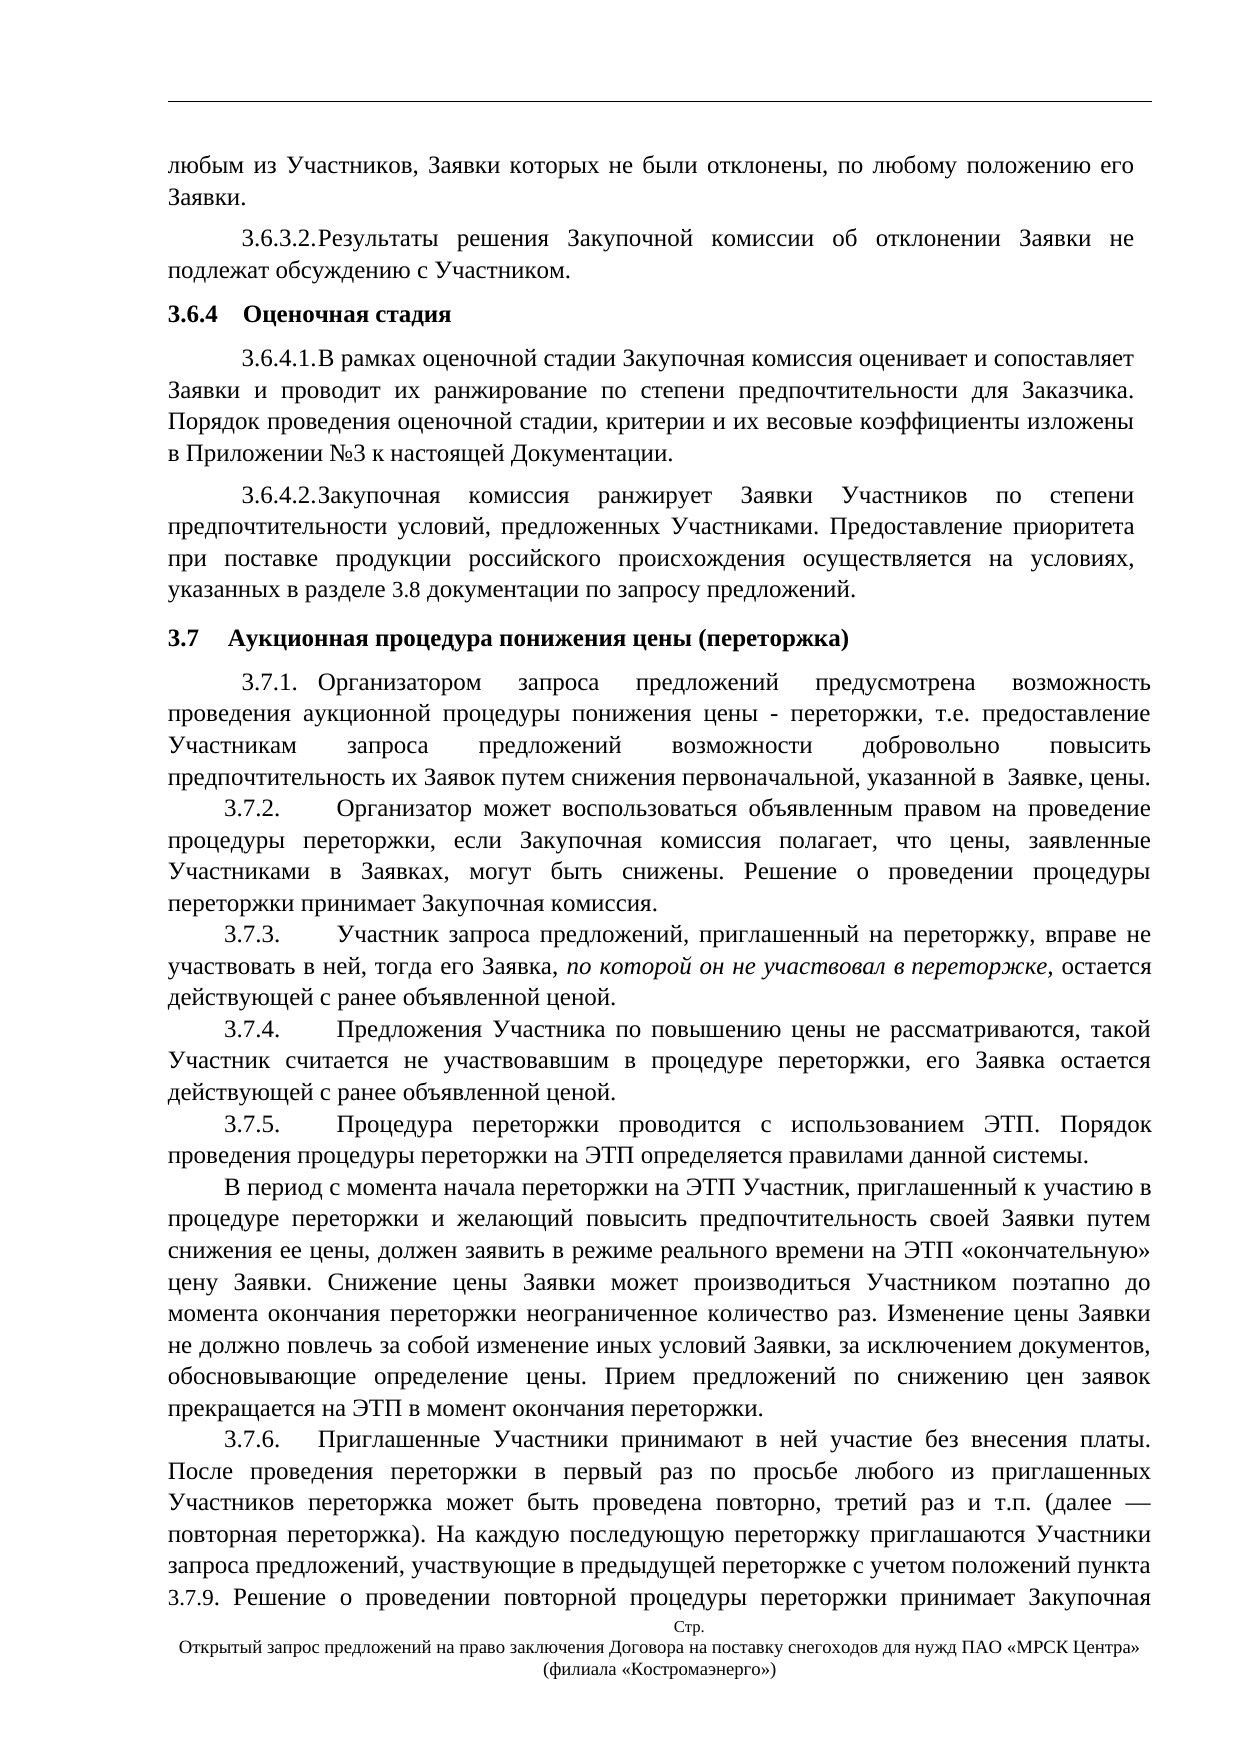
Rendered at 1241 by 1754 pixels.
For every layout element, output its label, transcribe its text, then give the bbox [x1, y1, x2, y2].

list В рамках оценочной стадии Закупочная комиссия оценивает и сопоставляет Заявки и проводит их ранжирование по степени предпочтительности для Заказчика. Порядок проведения оценочной стадии, критерии и их весовые коэффициенты изложены в Приложении №3 к настоящей Документации. [168, 343, 1135, 467]
subtitle Аукционная процедура понижения цены (переторжка) [168, 623, 1152, 652]
list Закупочная комиссия ранжирует Заявки Участников по степени предпочтительности условий, предложенных Участниками. Предоставление приоритета при поставке продукции российского происхождения осуществляется на условиях, указанных в разделе 3.8 документации по запросу предложений. [168, 480, 1135, 603]
list Результаты решения Закупочной комиссии об отклонении Заявки не подлежат обсуждению с Участником. [168, 223, 1135, 284]
text В период с момента начала переторжки на ЭТП Участник, приглашенный к участию в процедуре переторжки и желающий повысить предпочтительность своей Заявки путем снижения ее цены, должен заявить в режиме реального времени на ЭТП «окончательную» цену Заявки. Снижение цены Заявки может производиться Участником поэтапно до момента окончания переторжки неограниченное количество раз. Изменение цены Заявки не должно повлечь за собой изменение иных условий Заявки, за исключением документов, обосновывающие определение цены. Прием предложений по снижению цен заявок прекращается на ЭТП в момент окончания переторжки. [168, 1172, 1152, 1422]
list Процедура переторжки проводится с использованием ЭТП. Порядок проведения процедуры переторжки на ЭТП определяется правилами данной системы. [168, 1109, 1152, 1169]
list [168, 150, 1135, 210]
list Организатор может воспользоваться объявленным правом на проведение процедуры переторжки, если Закупочная комиссия полагает, что цены, заявленные Участниками в Заявках, могут быть снижены. Решение о проведении процедуры переторжки принимает Закупочная комиссия. [168, 793, 1152, 917]
list Организатором запроса предложений предусмотрена возможность проведения аукционной процедуры понижения цены - переторжки, т.е. предоставление Участникам запроса предложений возможности добровольно повысить предпочтительность их Заявок путем снижения первоначальной, указанной в Заявке, цены. [168, 667, 1152, 790]
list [168, 1424, 1152, 1611]
subtitle Оценочная стадия [168, 299, 1152, 328]
list Участник запроса предложений, приглашенный на переторжку, вправе не участвовать в ней, тогда его Заявка, по которой он не участвовал в переторжке, остается действующей с ранее объявленной ценой. [168, 919, 1152, 1011]
list Предложения Участника по повышению цены не рассматриваются, такой Участник считается не участвовавшим в процедуре переторжки, его Заявка остается действующей с ранее объявленной ценой. [168, 1014, 1152, 1106]
